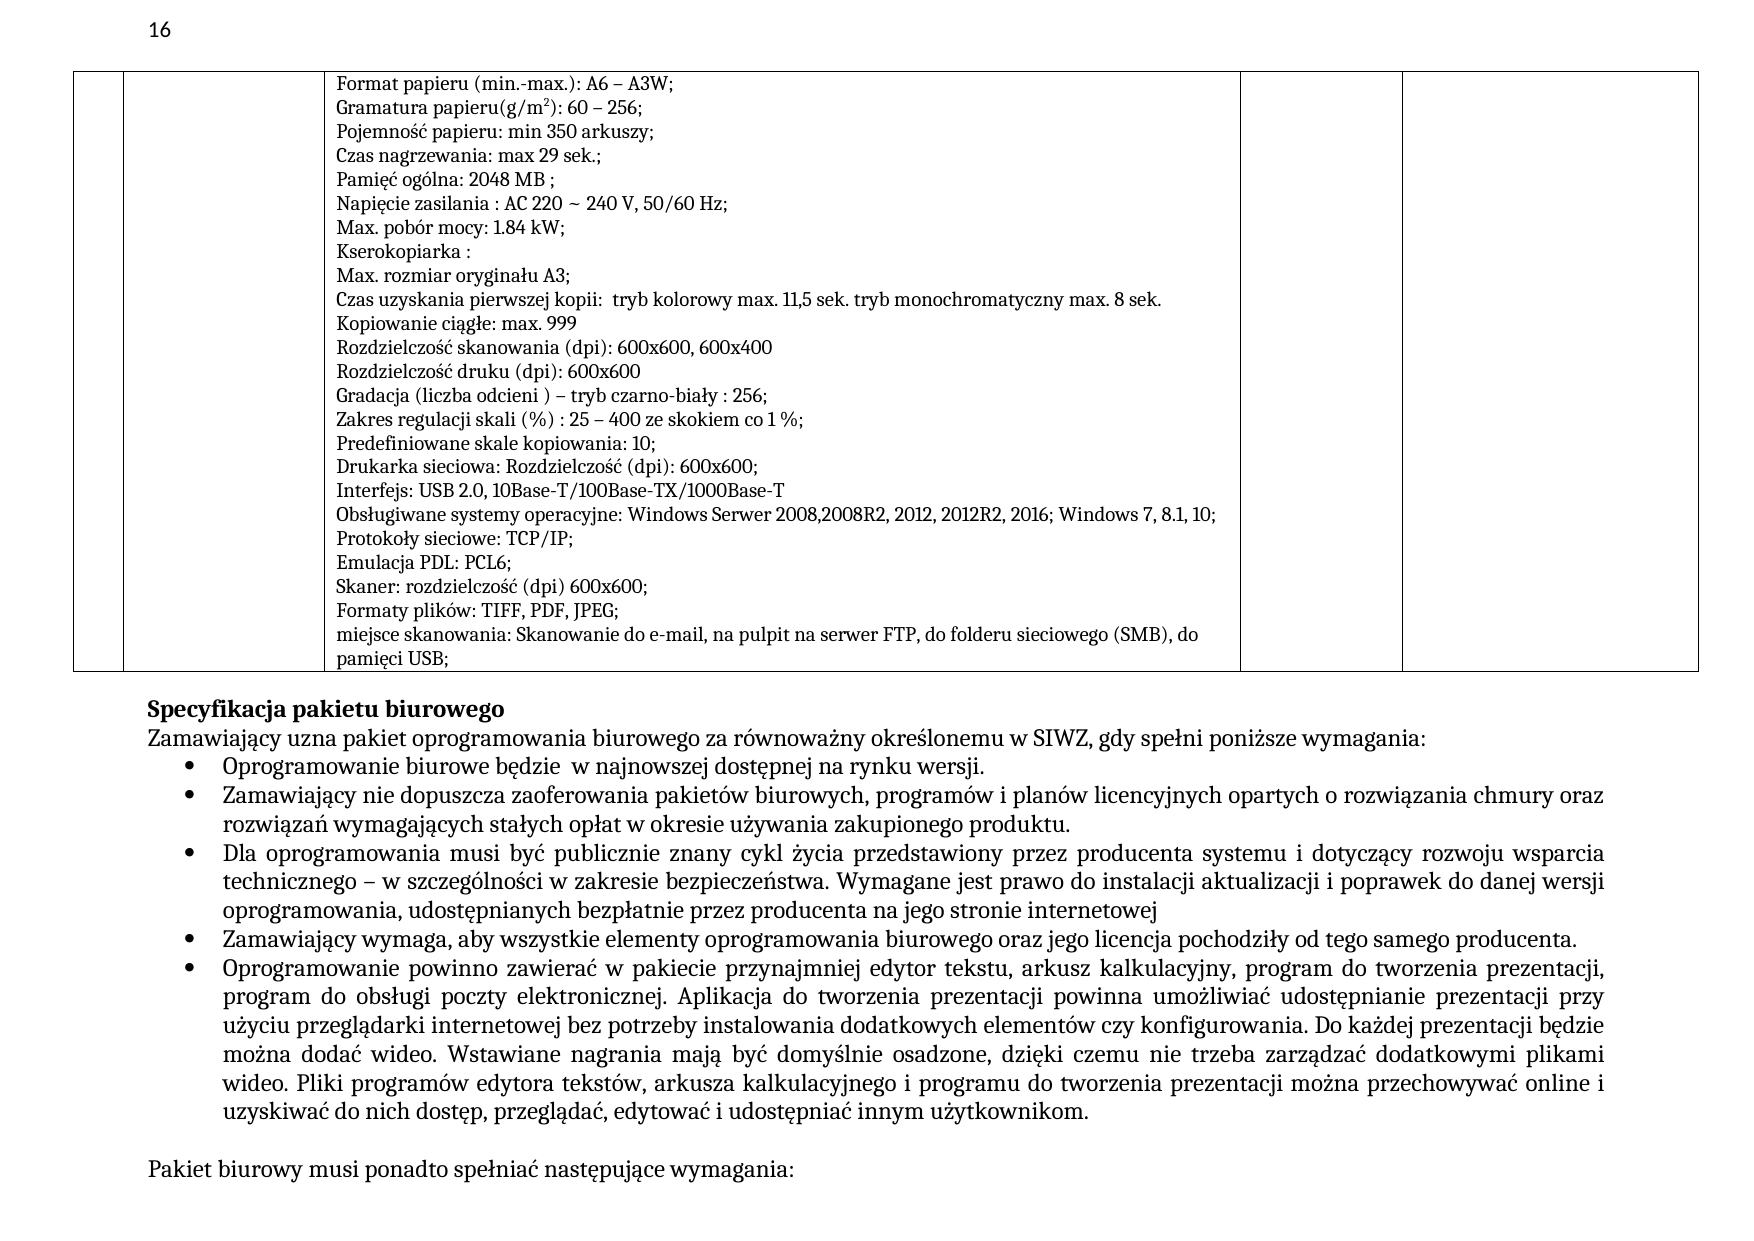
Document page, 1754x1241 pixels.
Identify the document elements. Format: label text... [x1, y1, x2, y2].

table_cell [124, 72, 324, 671]
text Zamawiający uzna pakiet oprogramowania biurowego za równoważny określonemu w SIWZ, gdy spełni poniższe wymagania: [148, 723, 1606, 752]
list Zamawiający wymaga, aby wszystkie elementy oprogramowania biurowego oraz jego licencja pochodziły od tego samego producenta. [185, 925, 1606, 953]
list Zamawiający nie dopuszcza zaoferowania pakietów biurowych, programów i planów licencyjnych opartych o rozwiązania chmury oraz rozwiązań wymagających stałych opłat w okresie używania zakupionego produktu. [185, 781, 1606, 838]
list Oprogramowanie powinno zawierać w pakiecie przynajmniej edytor tekstu, arkusz kalkulacyjny, program do tworzenia prezentacji, program do obsługi poczty elektronicznej. Aplikacja do tworzenia prezentacji powinna umożliwiać udostępnianie prezentacji przy użyciu przeglądarki internetowej bez potrzeby instalowania dodatkowych elementów czy konfigurowania. Do każdej prezentacji będzie można dodać wideo. Wstawiane nagrania mają być domyślnie osadzone, dzięki czemu nie trzeba zarządzać dodatkowymi plikami wideo. Pliki programów edytora tekstów, arkusza kalkulacyjnego i programu do tworzenia prezentacji można przechowywać online i uzyskiwać do nich dostęp, przeglądać, edytować i udostępniać innym użytkownikom. [185, 953, 1606, 1126]
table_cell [325, 72, 1240, 671]
table_cell [1403, 72, 1698, 671]
list Dla oprogramowania musi być publicznie znany cykl życia przedstawiony przez producenta systemu i dotyczący rozwoju wsparcia technicznego – w szczególności w zakresie bezpieczeństwa. Wymagane jest prawo do instalacji aktualizacji i poprawek do danej wersji oprogramowania, udostępnianych bezpłatnie przez producenta na jego stronie internetowej [185, 838, 1606, 925]
list Oprogramowanie biurowe będzie w najnowszej dostępnej na rynku wersji. [185, 752, 1606, 781]
text Pakiet biurowy musi ponadto spełniać następujące wymagania: [148, 1155, 1606, 1183]
text Specyfikacja pakietu biurowego [148, 695, 1606, 723]
table_cell e [1241, 72, 1402, 671]
